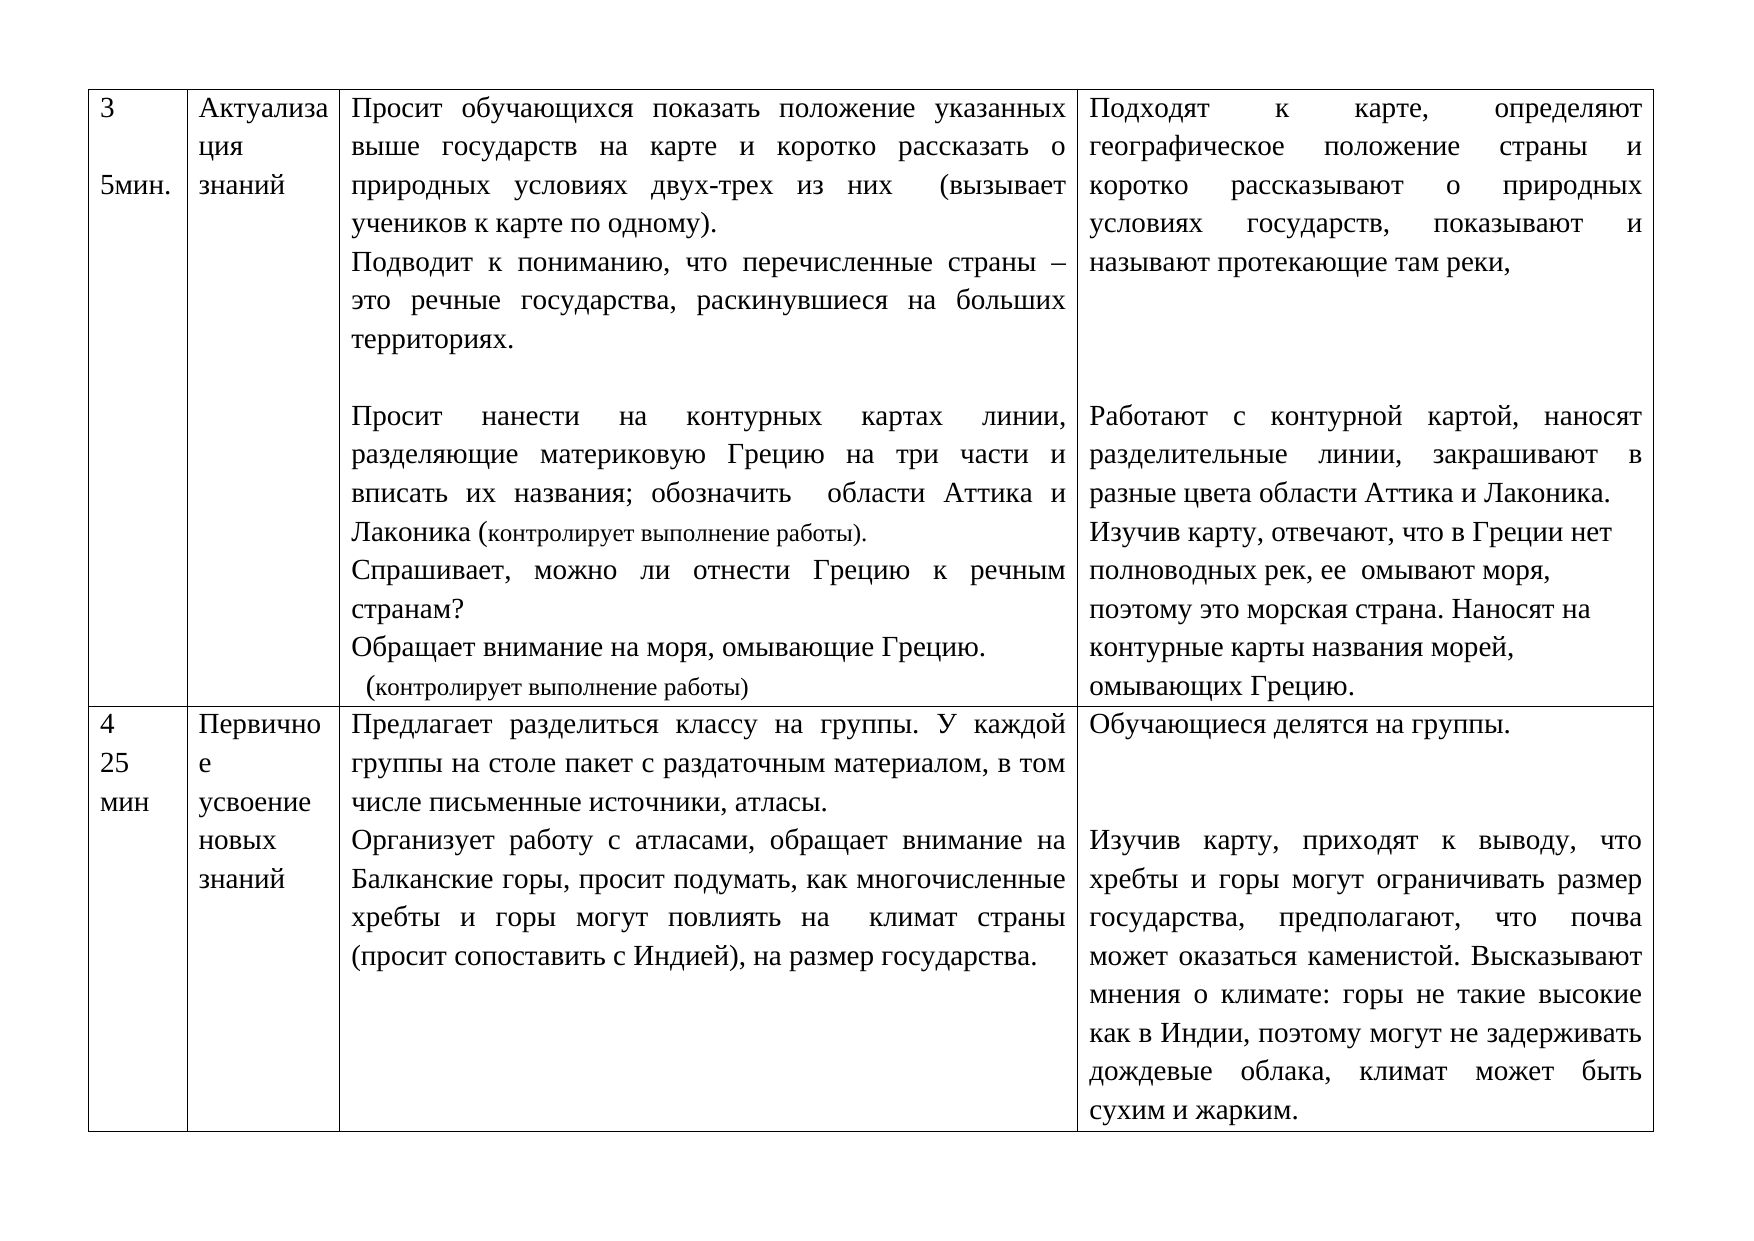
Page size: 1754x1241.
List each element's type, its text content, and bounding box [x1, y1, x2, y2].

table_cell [340, 707, 1077, 1131]
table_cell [188, 707, 339, 1131]
table_cell Просит обучающихся показать положение указанных выше государств на карте и коротко рассказать о природных условиях двух-трех из них (вызывает учеников к карте по одному). Подводит к пониманию, что перечисленные страны – это речные государства, раскинувшиеся на больших территориях. Просит нанести на контурных картах линии, разделяющие материковую Грецию на три части и вписать их названия; обозначить области Аттика и Лаконика (контролирует выполнение работы). Спрашивает, можно ли отнести Грецию к речным странам? Обращает внимание на моря, омывающие Грецию. (контролирует выполнение работы) [340, 90, 1077, 706]
table_cell 4 25 мин 1 мин [89, 707, 187, 1131]
table_cell Актуализация знаний [188, 90, 339, 706]
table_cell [1078, 707, 1653, 1131]
table_cell 3 5мин. [89, 90, 187, 706]
table_cell Подходят к карте, определяют географическое положение страны и коротко рассказывают о природных условиях государств, показывают и называют протекающие там реки, Работают с контурной картой, наносят разделительные линии, закрашивают в разные цвета области Аттика и Лаконика. Изучив карту, отвечают, что в Греции нет полноводных рек, ее омывают моря, поэтому это морская страна. Наносят на контурные карты названия морей, омывающих Грецию. [1078, 90, 1653, 706]
